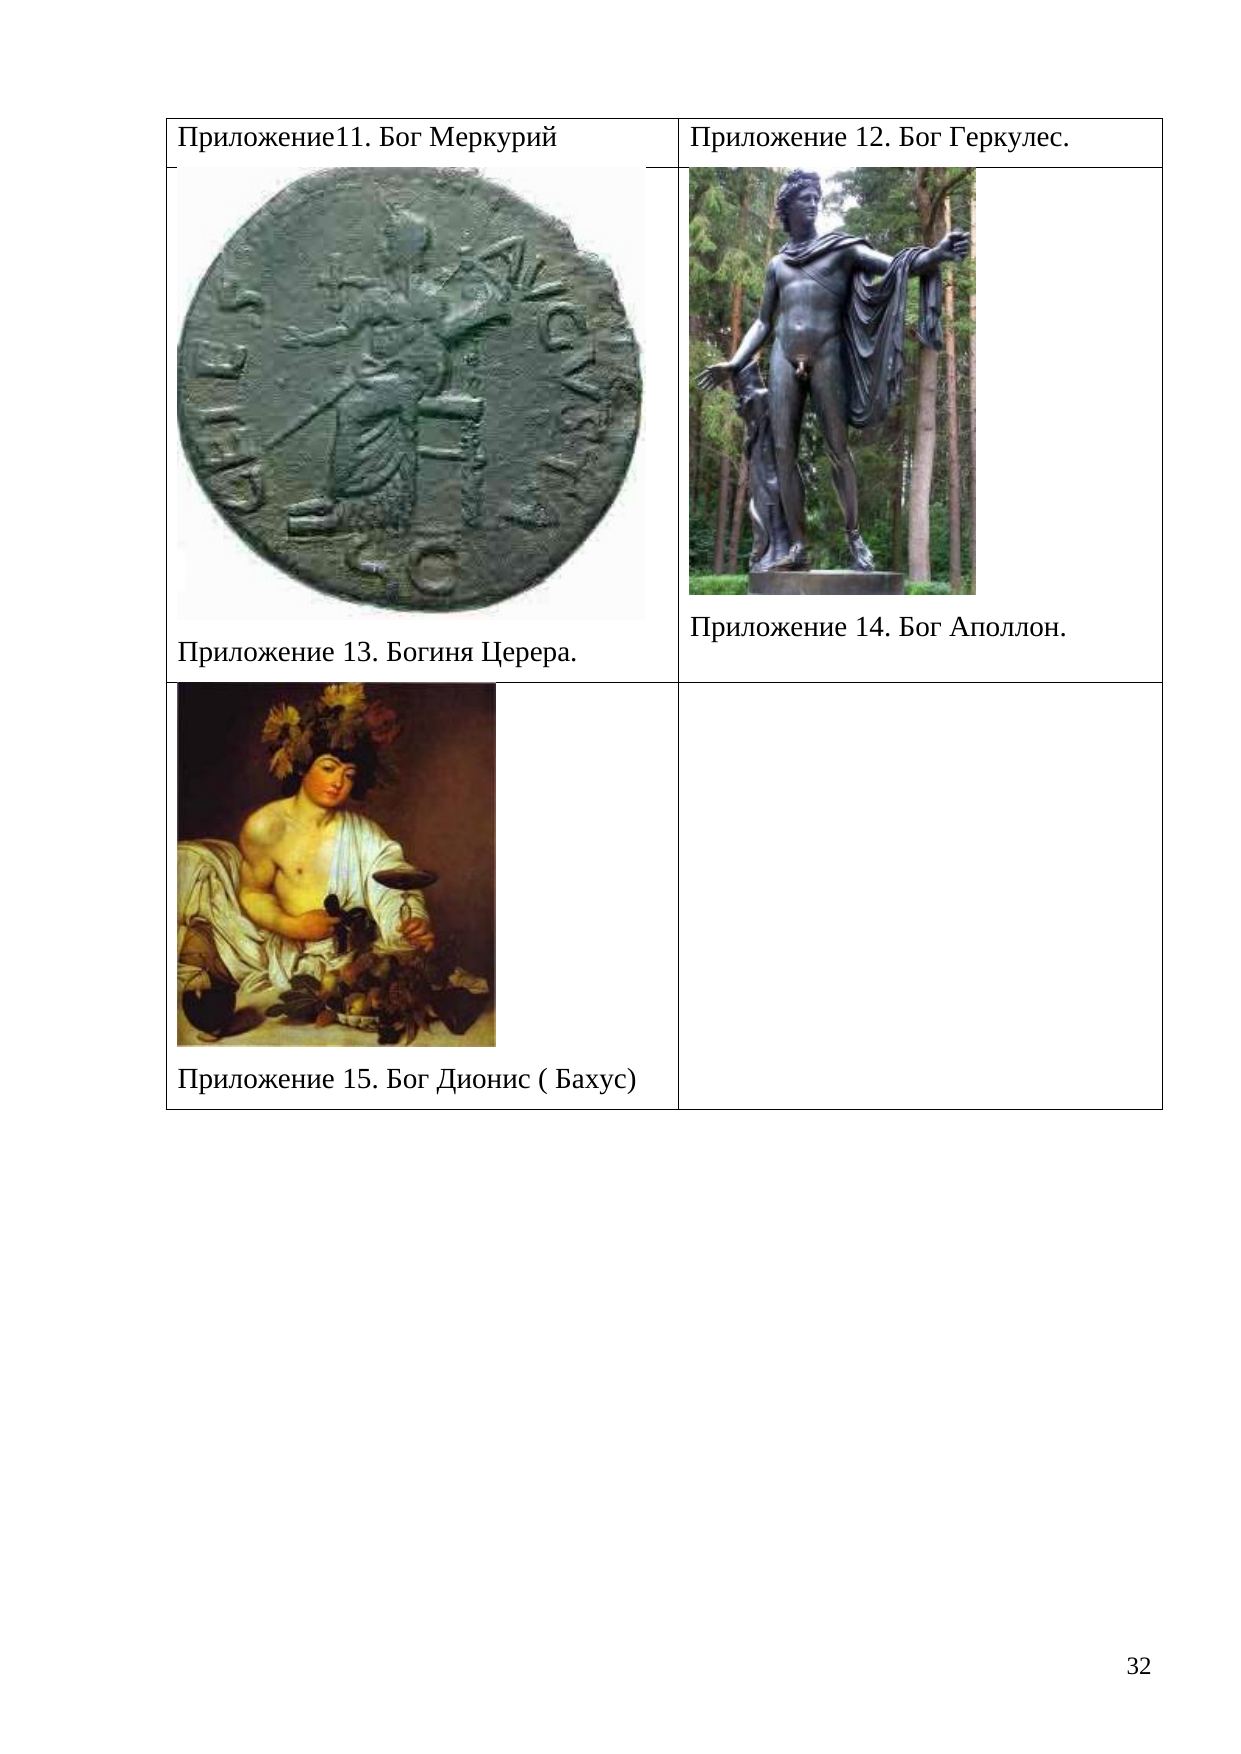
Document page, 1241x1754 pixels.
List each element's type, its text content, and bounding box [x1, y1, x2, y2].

picture [177, 167, 646, 620]
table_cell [167, 119, 678, 167]
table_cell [679, 119, 1162, 167]
picture [689, 167, 976, 595]
table_cell Приложение 14. Бог Аполлон. [679, 168, 1162, 682]
table_cell Приложение 13. Богиня Церера. [167, 168, 678, 682]
picture [177, 682, 496, 1047]
table_cell Приложение 15. Бог Дионис ( Бахус) [167, 683, 678, 1109]
table_cell [679, 683, 1162, 1109]
